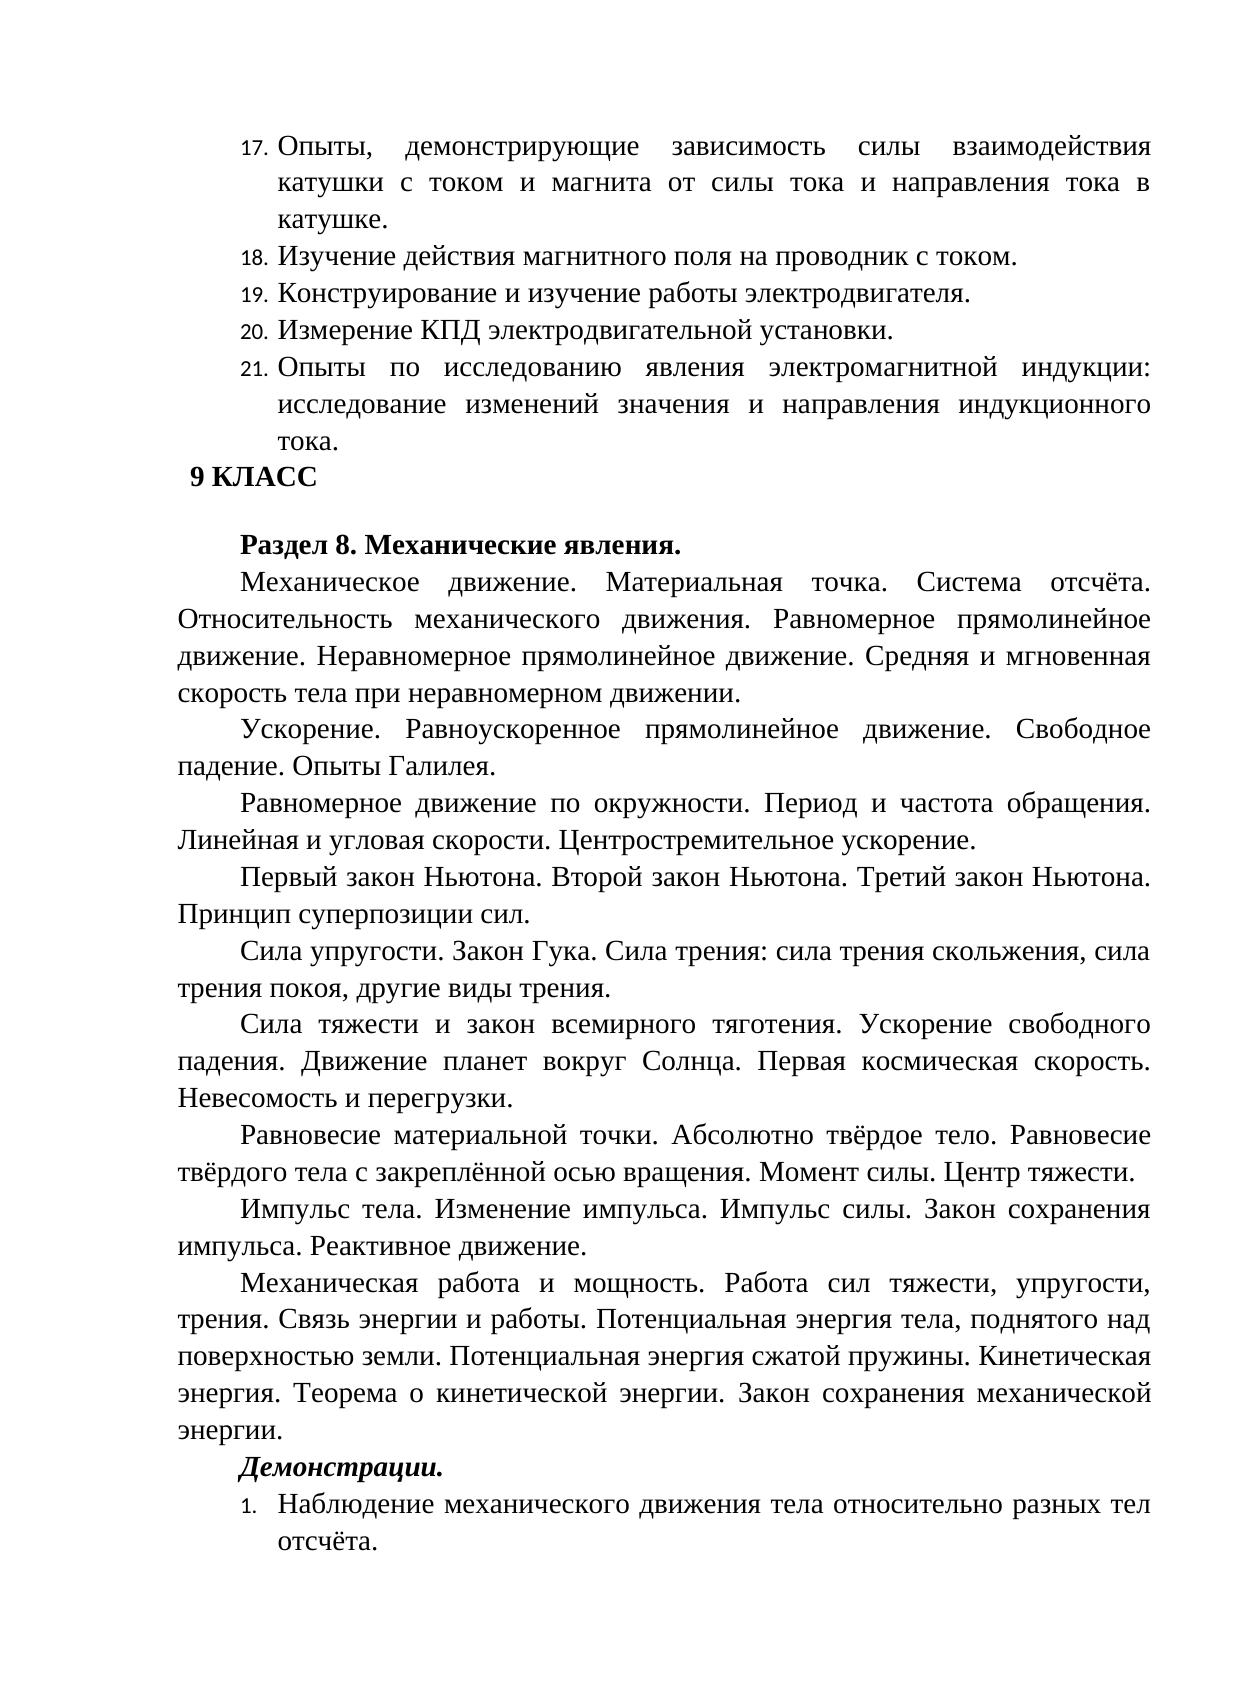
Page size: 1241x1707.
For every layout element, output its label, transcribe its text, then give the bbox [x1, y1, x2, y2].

text Механическая работа и мощность. Работа сил тяжести, упругости, трения. Связь энергии и работы. Потенциальная энергия тела, поднятого над поверхностью земли. Потенциальная энергия сжатой пружины. Кинетическая энергия. Теорема о кинетической энергии. Закон сохранения механической энергии. [177, 1265, 1152, 1446]
text Импульс тела. Изменение импульса. Импульс силы. Закон сохранения импульса. Реактивное движение. [177, 1191, 1152, 1261]
text Равномерное движение по окружности. Период и частота обращения. Линейная и угловая скорости. Центростремительное ускорение. [177, 785, 1152, 856]
text Первый закон Ньютона. Второй закон Ньютона. Третий закон Ньютона. Принцип суперпозиции сил. [177, 859, 1152, 929]
text Механическое движение. Материальная точка. Система отсчёта. Относительность механического движения. Равномерное прямолинейное движение. Неравномерное прямолинейное движение. Средняя и мгновенная скорость тела при неравномерном движении. [177, 564, 1152, 708]
text Раздел 8. Механические явления. [177, 527, 1152, 561]
list Изучение действия магнитного поля на проводник с током. [240, 238, 1152, 272]
text Ускорение. Равноускоренное прямолинейное движение. Свободное падение. Опыты Галилея. [177, 712, 1152, 782]
list Конструирование и изучение работы электродвигателя. [240, 275, 1152, 309]
text Сила тяжести и закон всемирного тяготения. Ускорение свободного падения. Движение планет вокруг Солнца. Первая космическая скорость. Невесомость и перегрузки. [177, 1007, 1152, 1114]
text Сила упругости. Закон Гука. Сила трения: сила трения скольжения, сила трения покоя, другие виды трения. [177, 933, 1152, 1003]
list Измерение КПД электродвигательной установки. [240, 312, 1152, 346]
list Опыты по исследованию явления электромагнитной индукции: исследование изменений значения и направления индукционного тока. [240, 349, 1152, 456]
list Наблюдение механического движения тела относительно разных тел отсчёта. [240, 1486, 1152, 1556]
text 9 КЛАСС [190, 459, 1152, 493]
text Демонстрации. [177, 1449, 1152, 1483]
list Опыты, демонстрирующие зависимость силы взаимодействия катушки с током и магнита от силы тока и направления тока в катушке. [240, 128, 1152, 235]
text Равновесие материальной точки. Абсолютно твёрдое тело. Равновесие твёрдого тела с закреплённой осью вращения. Момент силы. Центр тяжести. [177, 1117, 1152, 1188]
